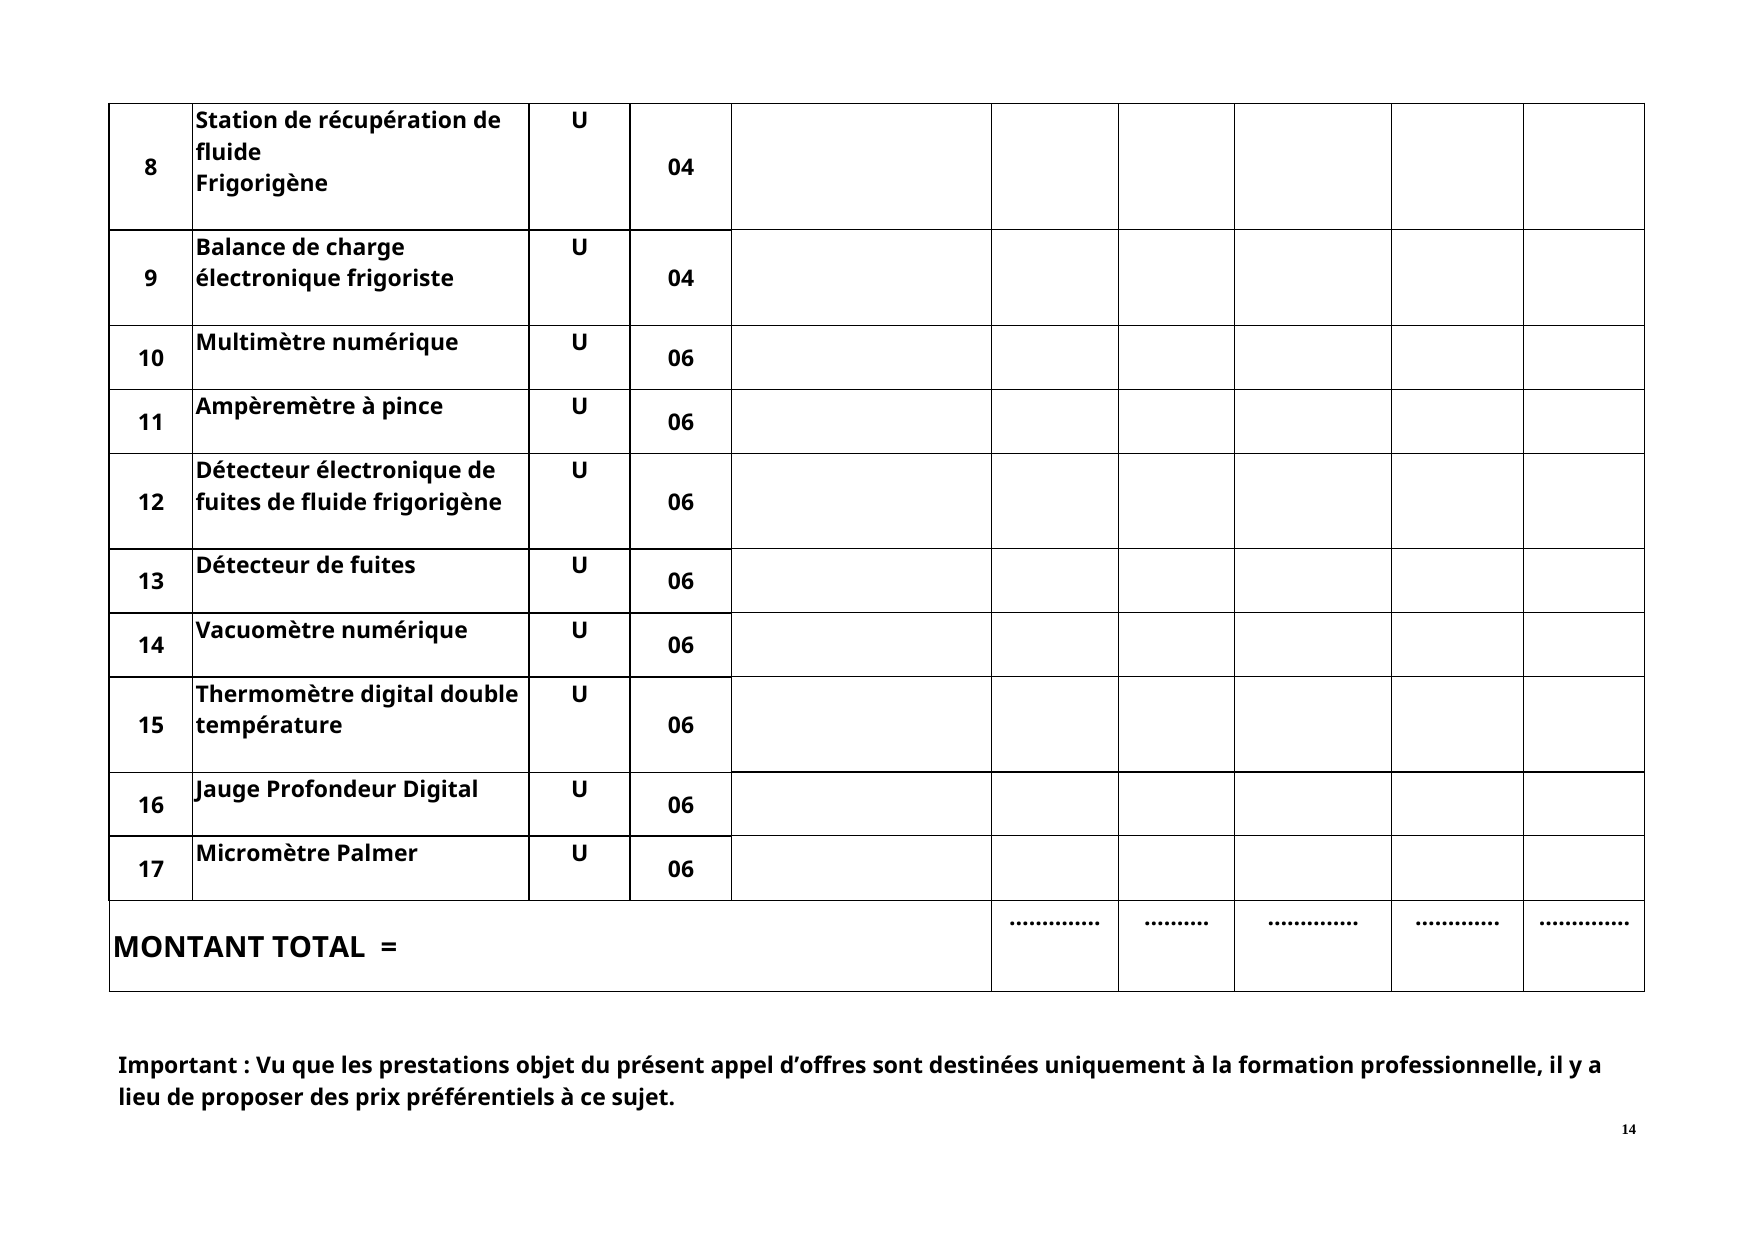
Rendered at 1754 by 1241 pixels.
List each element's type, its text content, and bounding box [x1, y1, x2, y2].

table_cell [1524, 390, 1644, 453]
table_cell 15 [110, 678, 192, 771]
table_cell 13 [110, 550, 192, 612]
table_cell [1392, 390, 1523, 453]
table_cell 17 [110, 837, 192, 899]
table_cell [732, 230, 991, 324]
table_cell [1392, 836, 1523, 899]
table_cell U [530, 550, 629, 612]
table_cell [732, 104, 991, 229]
table_cell ………….. [1524, 901, 1644, 991]
table_cell [1235, 613, 1391, 676]
table_cell U [530, 454, 629, 548]
table_cell [732, 454, 991, 548]
table_cell Vacuomètre numérique [193, 614, 528, 676]
table_cell [1119, 326, 1234, 388]
table_cell [1235, 549, 1391, 612]
table_cell U [530, 678, 629, 771]
table_cell [992, 326, 1118, 388]
table_cell 06 [631, 837, 731, 899]
table_cell [1524, 677, 1644, 771]
table_cell [1119, 613, 1234, 676]
table_cell [1119, 390, 1234, 453]
table_cell [732, 677, 991, 771]
table_cell [1119, 836, 1234, 899]
table_cell [1119, 454, 1234, 548]
table_cell Détecteur de fuites [193, 550, 528, 612]
table_cell 06 [631, 550, 731, 612]
table_cell [992, 677, 1118, 771]
table_cell Détecteur électronique de fuites de fluide frigorigène [193, 454, 528, 548]
table_cell Balance de charge électronique frigoriste [193, 231, 528, 324]
table_cell [732, 549, 991, 612]
table_cell [1392, 677, 1523, 771]
table_cell [1524, 454, 1644, 548]
table_cell 14 [110, 614, 192, 676]
table_cell [1524, 326, 1644, 388]
table_cell [1392, 613, 1523, 676]
table_cell [1119, 230, 1234, 324]
table_cell [1119, 677, 1234, 771]
table_cell 06 [631, 390, 731, 453]
table_cell [992, 773, 1118, 835]
table_cell [1392, 773, 1523, 835]
table_cell 9 [110, 231, 192, 324]
table_cell U [530, 104, 629, 229]
table_cell [1119, 773, 1234, 835]
table_cell ………. [1119, 901, 1234, 991]
table_cell Multimètre numérique [193, 326, 528, 388]
table_cell 06 [631, 678, 731, 771]
table_cell [1235, 773, 1391, 835]
table_cell 06 [631, 614, 731, 676]
table_cell [732, 773, 991, 835]
table_cell [1524, 773, 1644, 835]
table_cell [1119, 104, 1234, 229]
table_cell U [530, 326, 629, 388]
table_cell 12 [110, 454, 192, 548]
table_cell [992, 549, 1118, 612]
table_cell [1235, 104, 1391, 229]
table_cell [1235, 326, 1391, 388]
table_cell [1119, 549, 1234, 612]
table_cell [1392, 326, 1523, 388]
table_cell [732, 326, 991, 388]
table_cell [732, 613, 991, 676]
table_cell 06 [631, 326, 731, 388]
table_cell [1235, 836, 1391, 899]
table_cell [1235, 677, 1391, 771]
table_cell U [530, 773, 629, 835]
table_cell [1392, 549, 1523, 612]
table_cell Ampèremètre à pince [193, 390, 528, 453]
table_cell [1235, 454, 1391, 548]
table_cell U [530, 614, 629, 676]
table_cell Thermomètre digital double température [193, 678, 528, 771]
table_cell U [530, 231, 629, 324]
table_cell [1524, 230, 1644, 324]
table_cell [1235, 390, 1391, 453]
table_cell [1524, 836, 1644, 899]
table_cell [992, 230, 1118, 324]
table_cell [1524, 104, 1644, 229]
table_cell [992, 104, 1118, 229]
table_cell U [530, 390, 629, 453]
table_cell Jauge Profondeur Digital [193, 773, 528, 835]
table_cell [1392, 454, 1523, 548]
table_cell [1392, 230, 1523, 324]
table_cell 06 [631, 454, 731, 548]
table_cell [992, 454, 1118, 548]
table_cell [992, 836, 1118, 899]
table_cell [1392, 104, 1523, 229]
table_cell [732, 390, 991, 453]
table_cell U [530, 837, 629, 899]
table_cell …………. [1392, 901, 1523, 991]
table_cell MONTANT TOTAL = [110, 901, 991, 991]
table_cell [1235, 230, 1391, 324]
table_cell ………….. [992, 901, 1118, 991]
table_cell [1524, 613, 1644, 676]
table_cell [992, 390, 1118, 453]
table_cell 04 [631, 231, 731, 324]
table_cell 06 [631, 773, 731, 835]
table_cell Station de récupération de fluide Frigorigène [193, 104, 528, 229]
table_cell 16 [110, 773, 192, 835]
table_cell 11 [110, 390, 192, 453]
table_cell 04 [631, 104, 731, 229]
table_cell [732, 836, 991, 899]
table_cell Micromètre Palmer [193, 837, 528, 899]
table_cell [992, 613, 1118, 676]
table_cell 10 [110, 326, 192, 388]
table_cell ………….. [1235, 901, 1391, 991]
table_cell [1524, 549, 1644, 612]
text Important : Vu que les prestations objet du présent appel d’offres sont destinées uniquement à la formation professionnelle, il y a lieu de proposer des prix préférentiels à ce sujet. [118, 1049, 1636, 1112]
table_cell 8 [110, 104, 192, 229]
